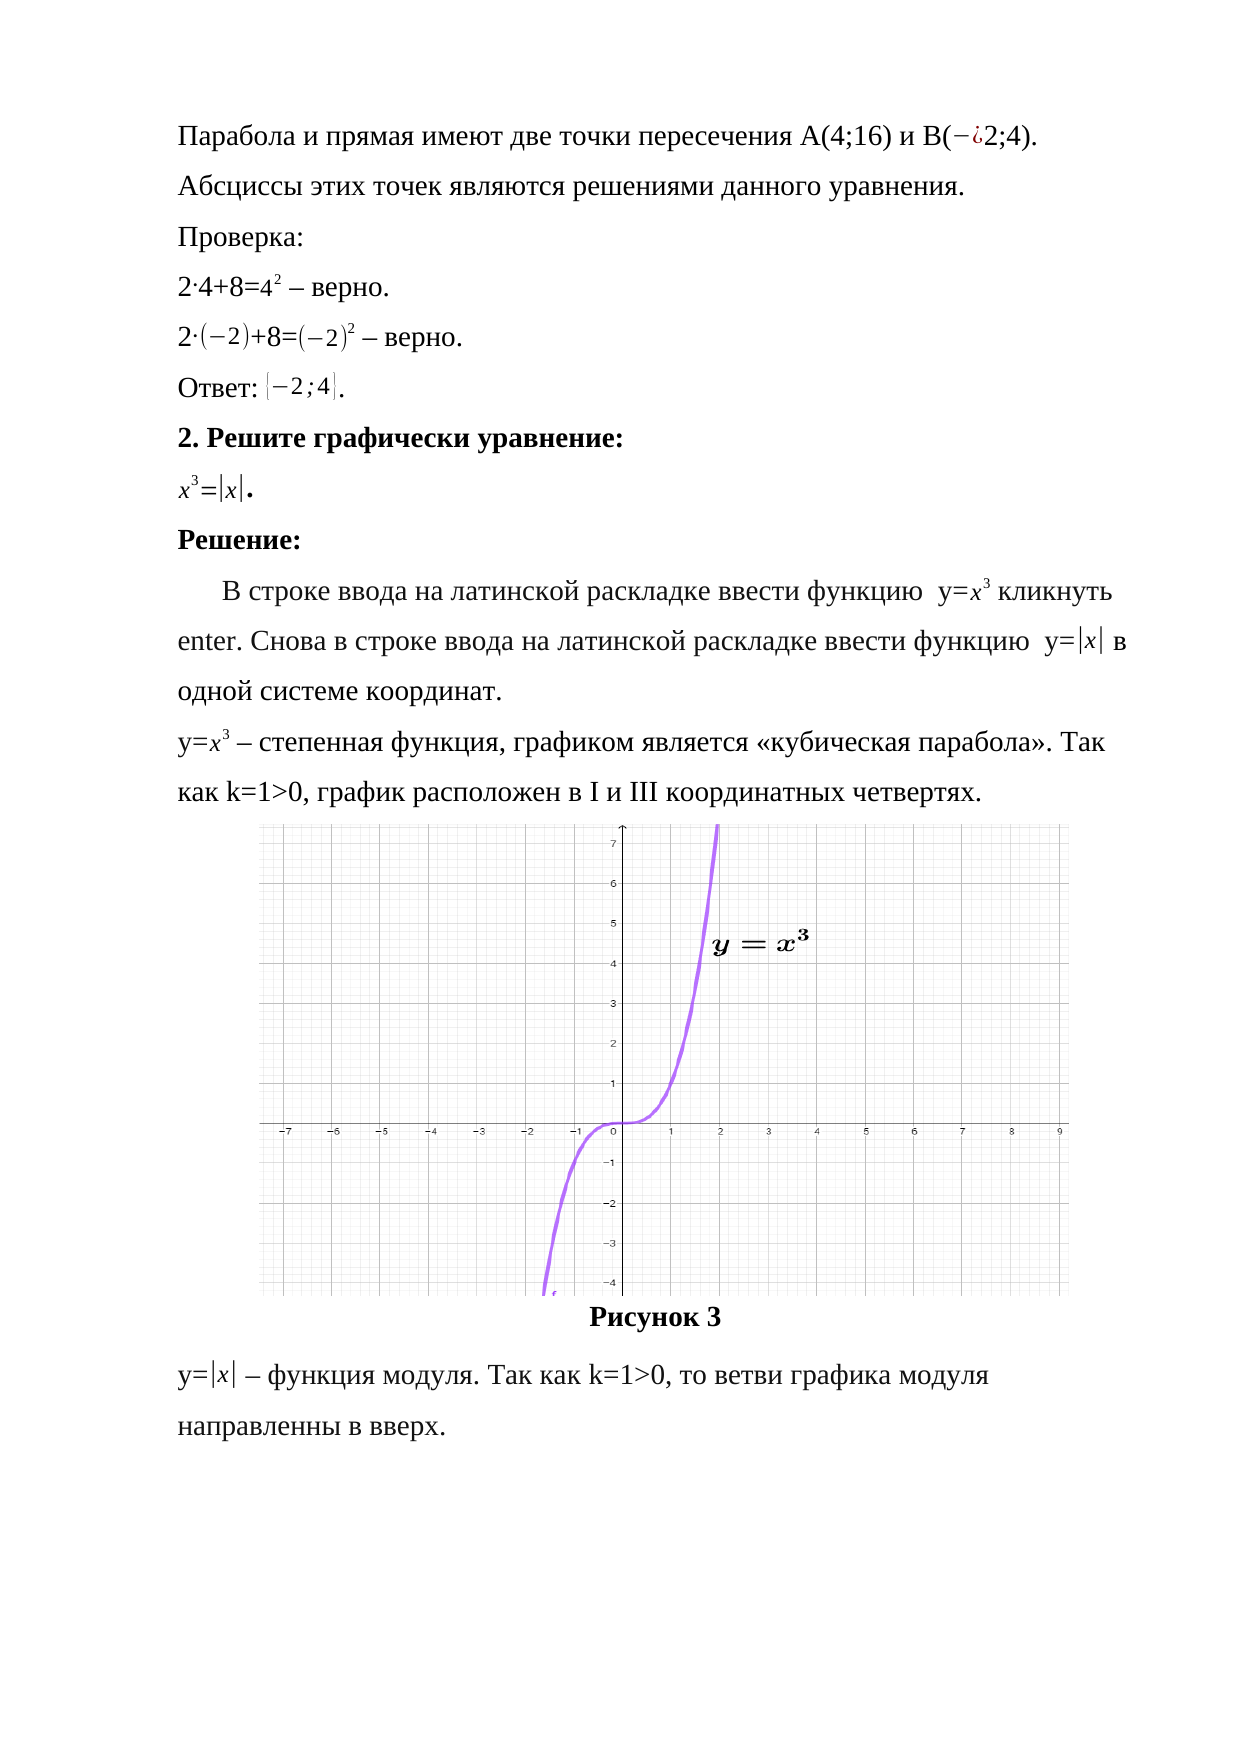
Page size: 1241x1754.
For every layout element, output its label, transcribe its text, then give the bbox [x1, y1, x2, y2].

text 2. Решите графически уравнение: [177, 420, 1152, 453]
text Ответ: . [177, 370, 1152, 403]
text В строке ввода на латинской раскладке ввести функцию у= кликнуть enter. Снова в строке ввода на латинской раскладке ввести функцию у= в одной системе координат. [177, 573, 1152, 707]
text 2+8= – верно. [177, 319, 1152, 353]
text Решение: [177, 522, 1152, 556]
text Парабола и прямая имеют две точки пересечения А(4;16) и B(2;4). Абсциссы этих точек являются решениями данного уравнения. [177, 118, 1152, 202]
text 24+8= – верно. [177, 269, 1152, 303]
text у= – степенная функция, графиком является «кубическая парабола». Так как k=1>0, график расположен в I и III координатных четвертях. [177, 724, 1152, 808]
text Проверка: [177, 219, 1152, 252]
text . [177, 470, 1152, 506]
picture [259, 824, 1069, 1296]
text у= – функция модуля. Так как k=1>0, то ветви графика модуля направленны в вверх. [177, 1357, 1152, 1441]
